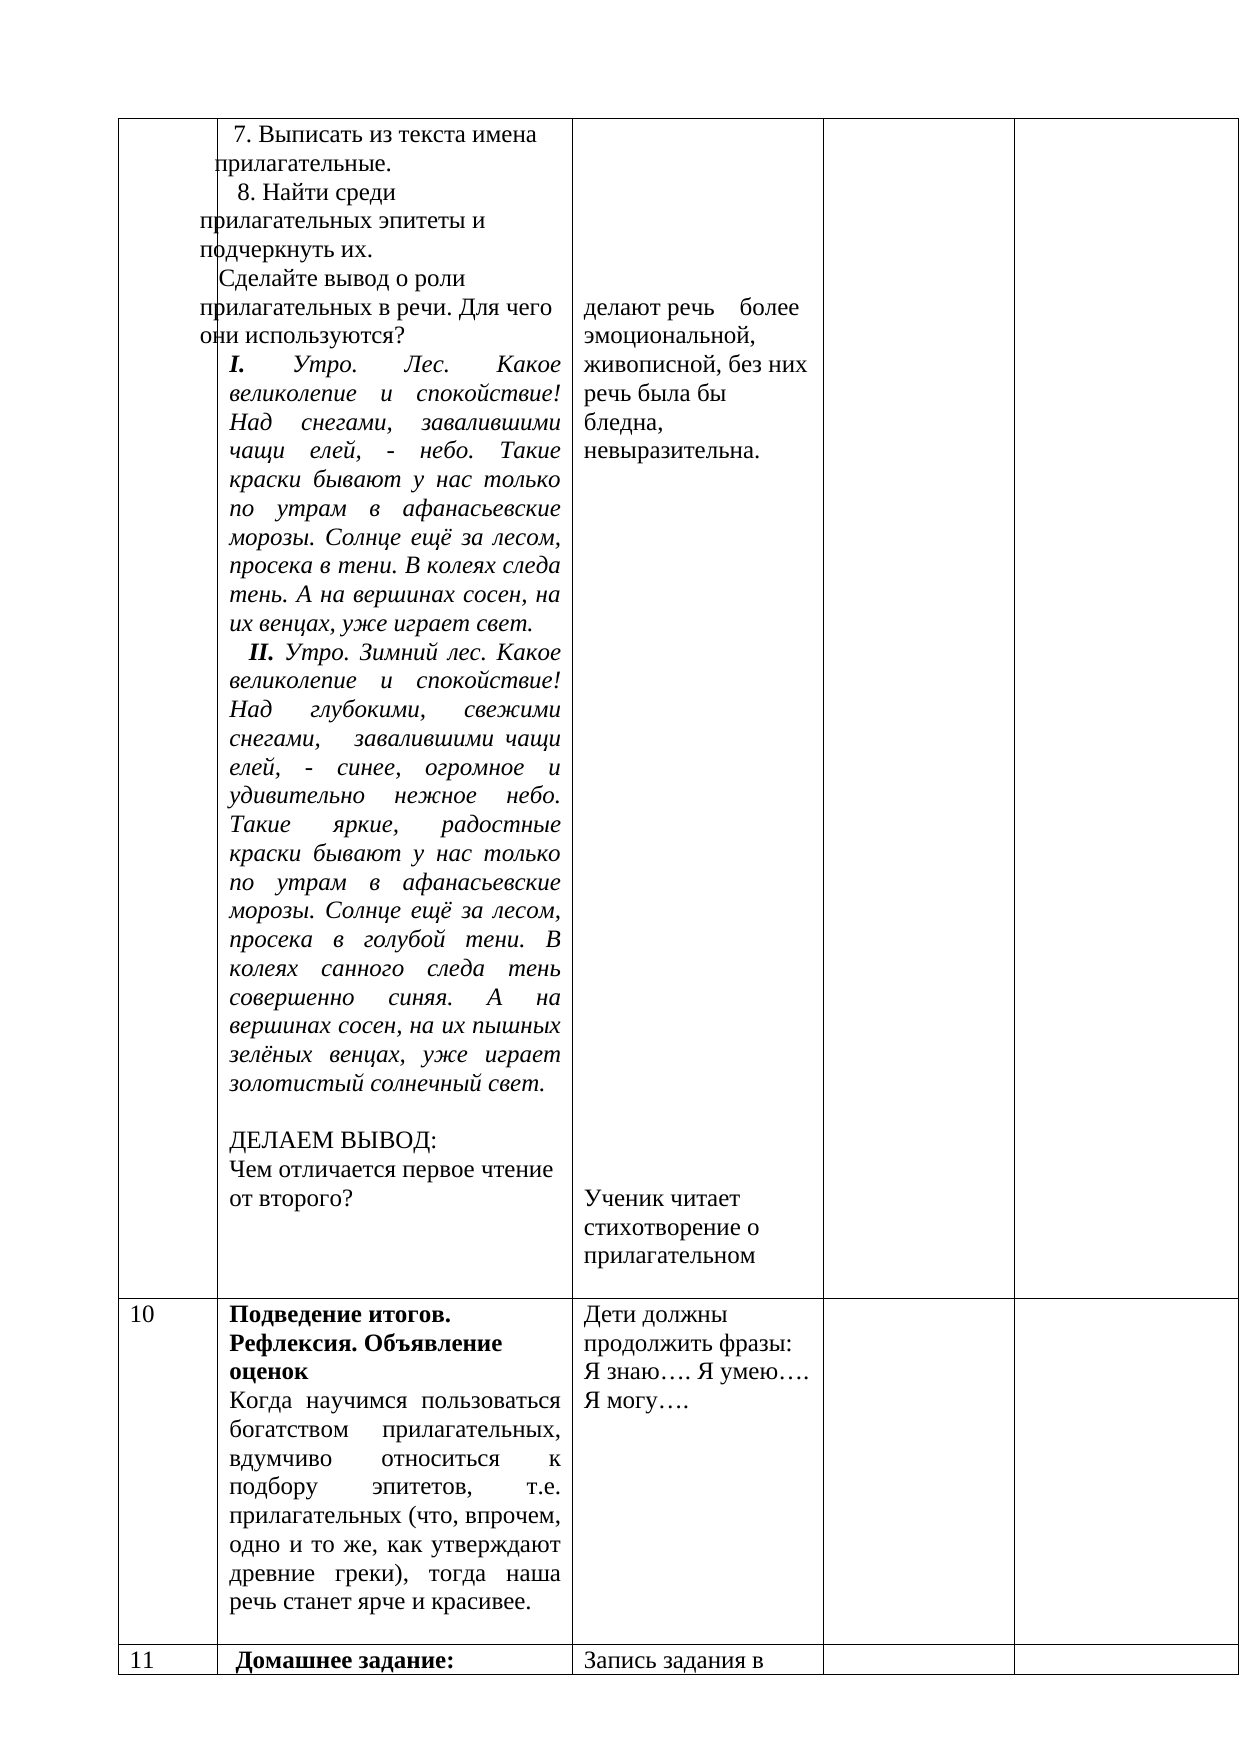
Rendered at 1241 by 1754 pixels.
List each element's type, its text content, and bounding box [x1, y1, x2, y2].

table_cell [1015, 1645, 1238, 1674]
table_cell [824, 1299, 1014, 1644]
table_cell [573, 1645, 823, 1674]
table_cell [218, 1645, 572, 1674]
table_cell Подведение итогов. Рефлексия. Объявление оценок Когда научимся пользоваться богатством прилагательных, вдумчиво относиться к подбору эпитетов, т.е. прилагательных (что, впрочем, одно и то же, как утверждают древние греки), тогда наша речь станет ярче и красивее. [218, 1299, 572, 1644]
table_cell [573, 119, 823, 1298]
table_cell [824, 1645, 1014, 1674]
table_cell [218, 119, 572, 1298]
table_cell Дети должны продолжить фразы: Я знаю…. Я умею…. Я могу…. [573, 1299, 823, 1644]
table_cell 11 [119, 1645, 217, 1674]
table_cell [1015, 1299, 1238, 1644]
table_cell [824, 119, 1014, 1298]
table_cell 10 [119, 1299, 217, 1644]
table_cell 9 [119, 119, 217, 1298]
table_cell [1015, 119, 1238, 1298]
